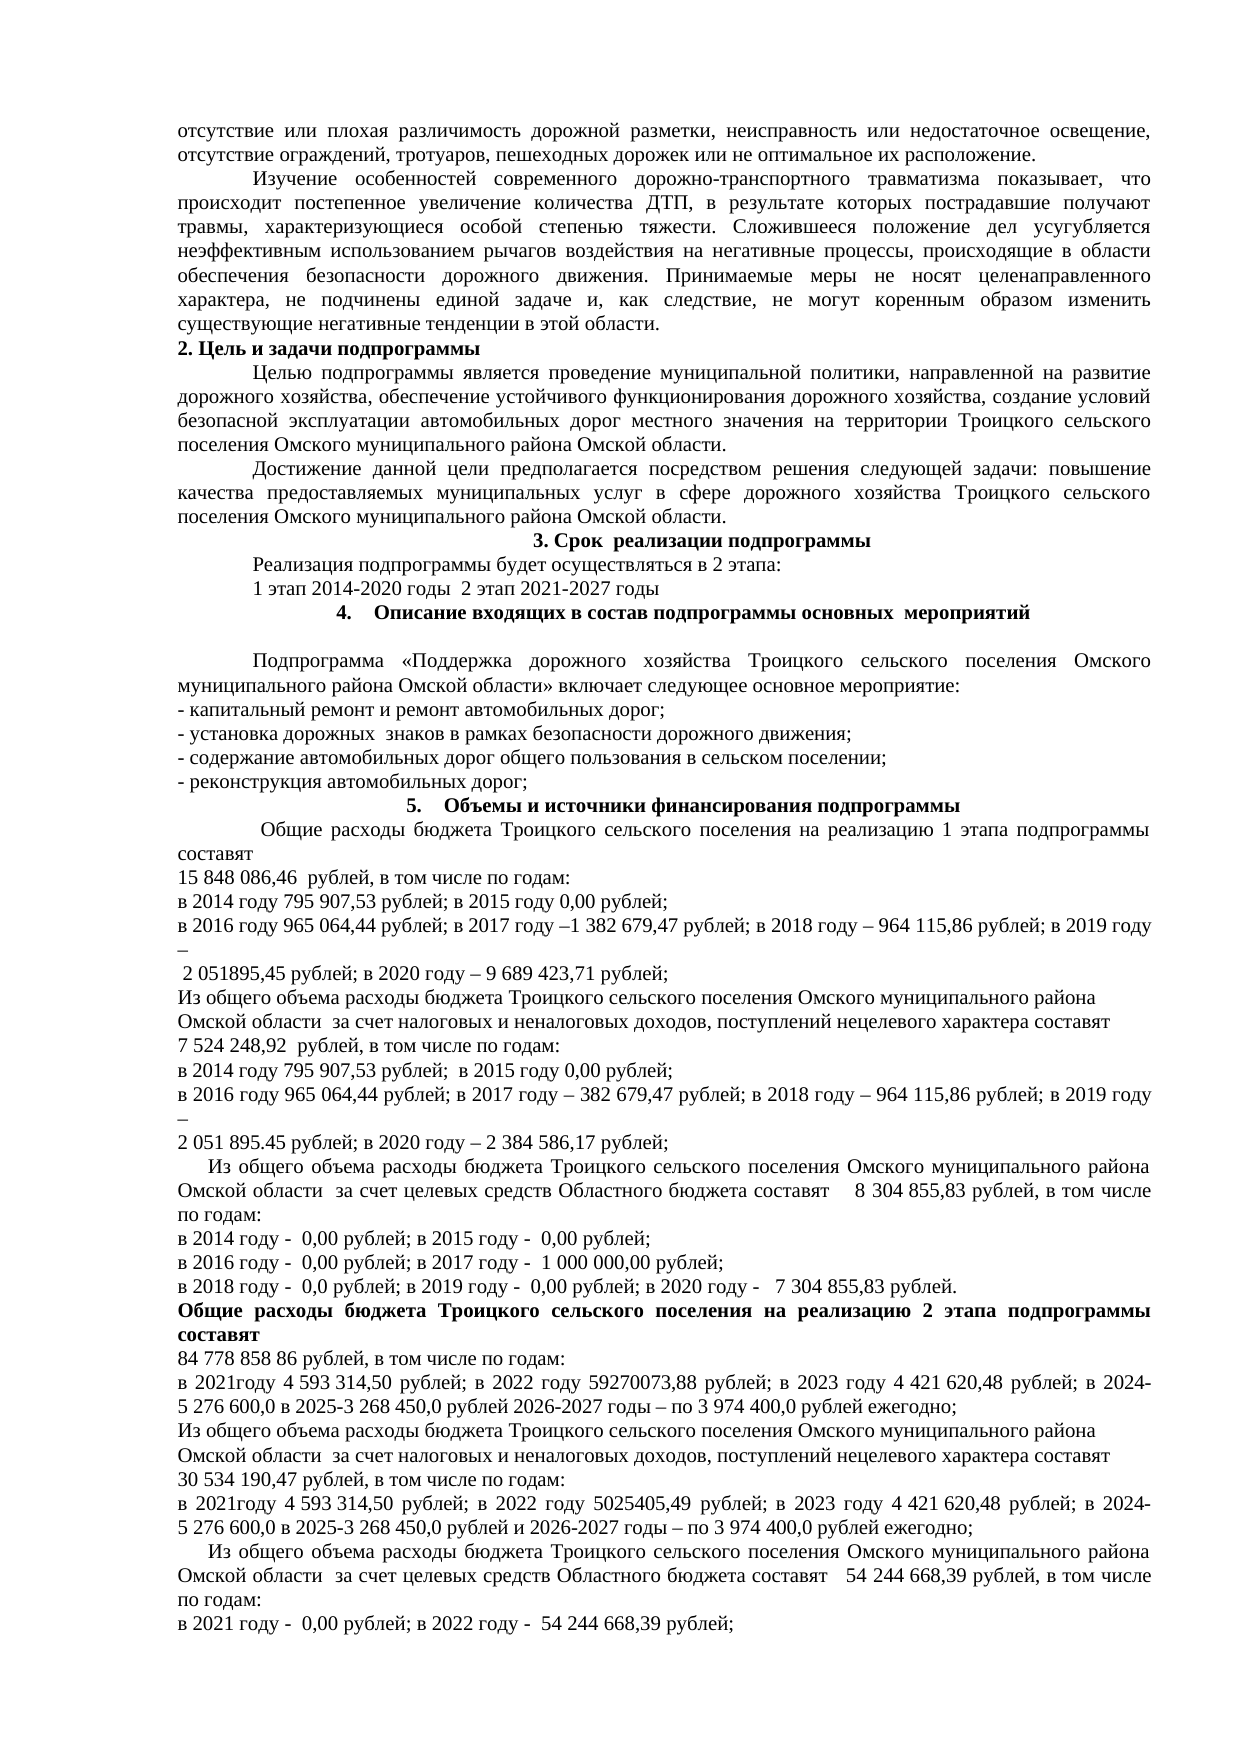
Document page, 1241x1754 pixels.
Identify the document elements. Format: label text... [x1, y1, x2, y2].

text в 2021 году - 0,00 рублей; в 2022 году - 54 244 668,39 рублей; [177, 1611, 1152, 1635]
text 15 848 086,46 рублей, в том числе по годам: [177, 865, 1152, 889]
list Объемы и источники финансирования подпрограммы [215, 793, 1152, 817]
text в 2016 году 965 064,44 рублей; в 2017 году –1 382 679,47 рублей; в 2018 году – 964 115,86 рублей; в 2019 году – [177, 913, 1152, 961]
text в 2016 году 965 064,44 рублей; в 2017 году – 382 679,47 рублей; в 2018 году – 964 115,86 рублей; в 2019 году – [177, 1082, 1152, 1130]
text - содержание автомобильных дорог общего пользования в сельском поселении; [177, 745, 1152, 769]
text 1 этап 2014-2020 годы 2 этап 2021-2027 годы [177, 576, 1152, 600]
text Общие расходы бюджета Троицкого сельского поселения на реализацию 1 этапа подпрограммы составят [177, 817, 1152, 865]
text Реализация подпрограммы будет осуществляться в 2 этапа: [177, 552, 1152, 576]
text 2 051 895.45 рублей; в 2020 году – 2 384 586,17 рублей; [177, 1130, 1152, 1154]
text 2 051895,45 рублей; в 2020 году – 9 689 423,71 рублей; [177, 961, 1152, 985]
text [177, 118, 1152, 166]
text Из общего объема расходы бюджета Троицкого сельского поселения Омского муниципального района Омской области за счет налоговых и неналоговых доходов, поступлений нецелевого характера составят 7 524 248,92 рублей, в том числе по годам: [177, 985, 1152, 1057]
text Из общего объема расходы бюджета Троицкого сельского поселения Омского муниципального района Омской области за счет целевых средств Областного бюджета составят 54 244 668,39 рублей, в том числе по годам: [177, 1539, 1152, 1611]
text Из общего объема расходы бюджета Троицкого сельского поселения Омского муниципального района Омской области за счет целевых средств Областного бюджета составят 8 304 855,83 рублей, в том числе по годам: [177, 1154, 1152, 1226]
text в 2014 году - 0,00 рублей; в 2015 году - 0,00 рублей; [177, 1226, 1152, 1250]
text Из общего объема расходы бюджета Троицкого сельского поселения Омского муниципального района Омской области за счет налоговых и неналоговых доходов, поступлений нецелевого характера составят 30 534 190,47 рублей, в том числе по годам: [177, 1418, 1152, 1491]
text в 2014 году 795 907,53 рублей; в 2015 году 0,00 рублей; [177, 889, 1152, 913]
list Описание входящих в состав подпрограммы основных мероприятий [215, 600, 1152, 624]
text в 2016 году - 0,00 рублей; в 2017 году - 1 000 000,00 рублей; [177, 1250, 1152, 1274]
text 84 778 858 86 рублей, в том числе по годам: [177, 1346, 1152, 1370]
text Достижение данной цели предполагается посредством решения следующей задачи: повышение качества предоставляемых муниципальных услуг в сфере дорожного хозяйства Троицкого сельского поселения Омского муниципального района Омской области. [177, 456, 1152, 528]
text 2. Цель и задачи подпрограммы [177, 335, 1152, 360]
text - реконструкция автомобильных дорог; [177, 769, 1152, 793]
text в 2018 году - 0,0 рублей; в 2019 году - 0,00 рублей; в 2020 году - 7 304 855,83 рублей. [177, 1274, 1152, 1298]
text в 2014 году 795 907,53 рублей; в 2015 году 0,00 рублей; [177, 1057, 1152, 1082]
text Целью подпрограммы является проведение муниципальной политики, направленной на развитие дорожного хозяйства, обеспечение устойчивого функционирования дорожного хозяйства, создание условий безопасной эксплуатации автомобильных дорог местного значения на территории Троицкого сельского поселения Омского муниципального района Омской области. [177, 360, 1152, 456]
text - установка дорожных знаков в рамках безопасности дорожного движения; [177, 721, 1152, 745]
text - капитальный ремонт и ремонт автомобильных дорог; [177, 697, 1152, 721]
text в 2021году 4 593 314,50 рублей; в 2022 году 5025405,49 рублей; в 2023 году 4 421 620,48 рублей; в 2024-5 276 600,0 в 2025-3 268 450,0 рублей и 2026-2027 годы – по 3 974 400,0 рублей ежегодно; [177, 1491, 1152, 1539]
text 3. Срок реализации подпрограммы [177, 528, 1152, 552]
text в 2021году 4 593 314,50 рублей; в 2022 году 59270073,88 рублей; в 2023 году 4 421 620,48 рублей; в 2024-5 276 600,0 в 2025-3 268 450,0 рублей 2026-2027 годы – по 3 974 400,0 рублей ежегодно; [177, 1370, 1152, 1418]
text Изучение особенностей современного дорожно-транспортного травматизма показывает, что происходит постепенное увеличение количества ДТП, в результате которых пострадавшие получают травмы, характеризующиеся особой степенью тяжести. Сложившееся положение дел усугубляется неэффективным использованием рычагов воздействия на негативные процессы, происходящие в области обеспечения безопасности дорожного движения. Принимаемые меры не носят целенаправленного характера, не подчинены единой задаче и, как следствие, не могут коренным образом изменить существующие негативные тенденции в этой области. [177, 166, 1152, 335]
text Подпрограмма «Поддержка дорожного хозяйства Троицкого сельского поселения Омского муниципального района Омской области» включает следующее основное мероприятие: [177, 648, 1152, 697]
text Общие расходы бюджета Троицкого сельского поселения на реализацию 2 этапа подпрограммы составят [177, 1298, 1152, 1346]
